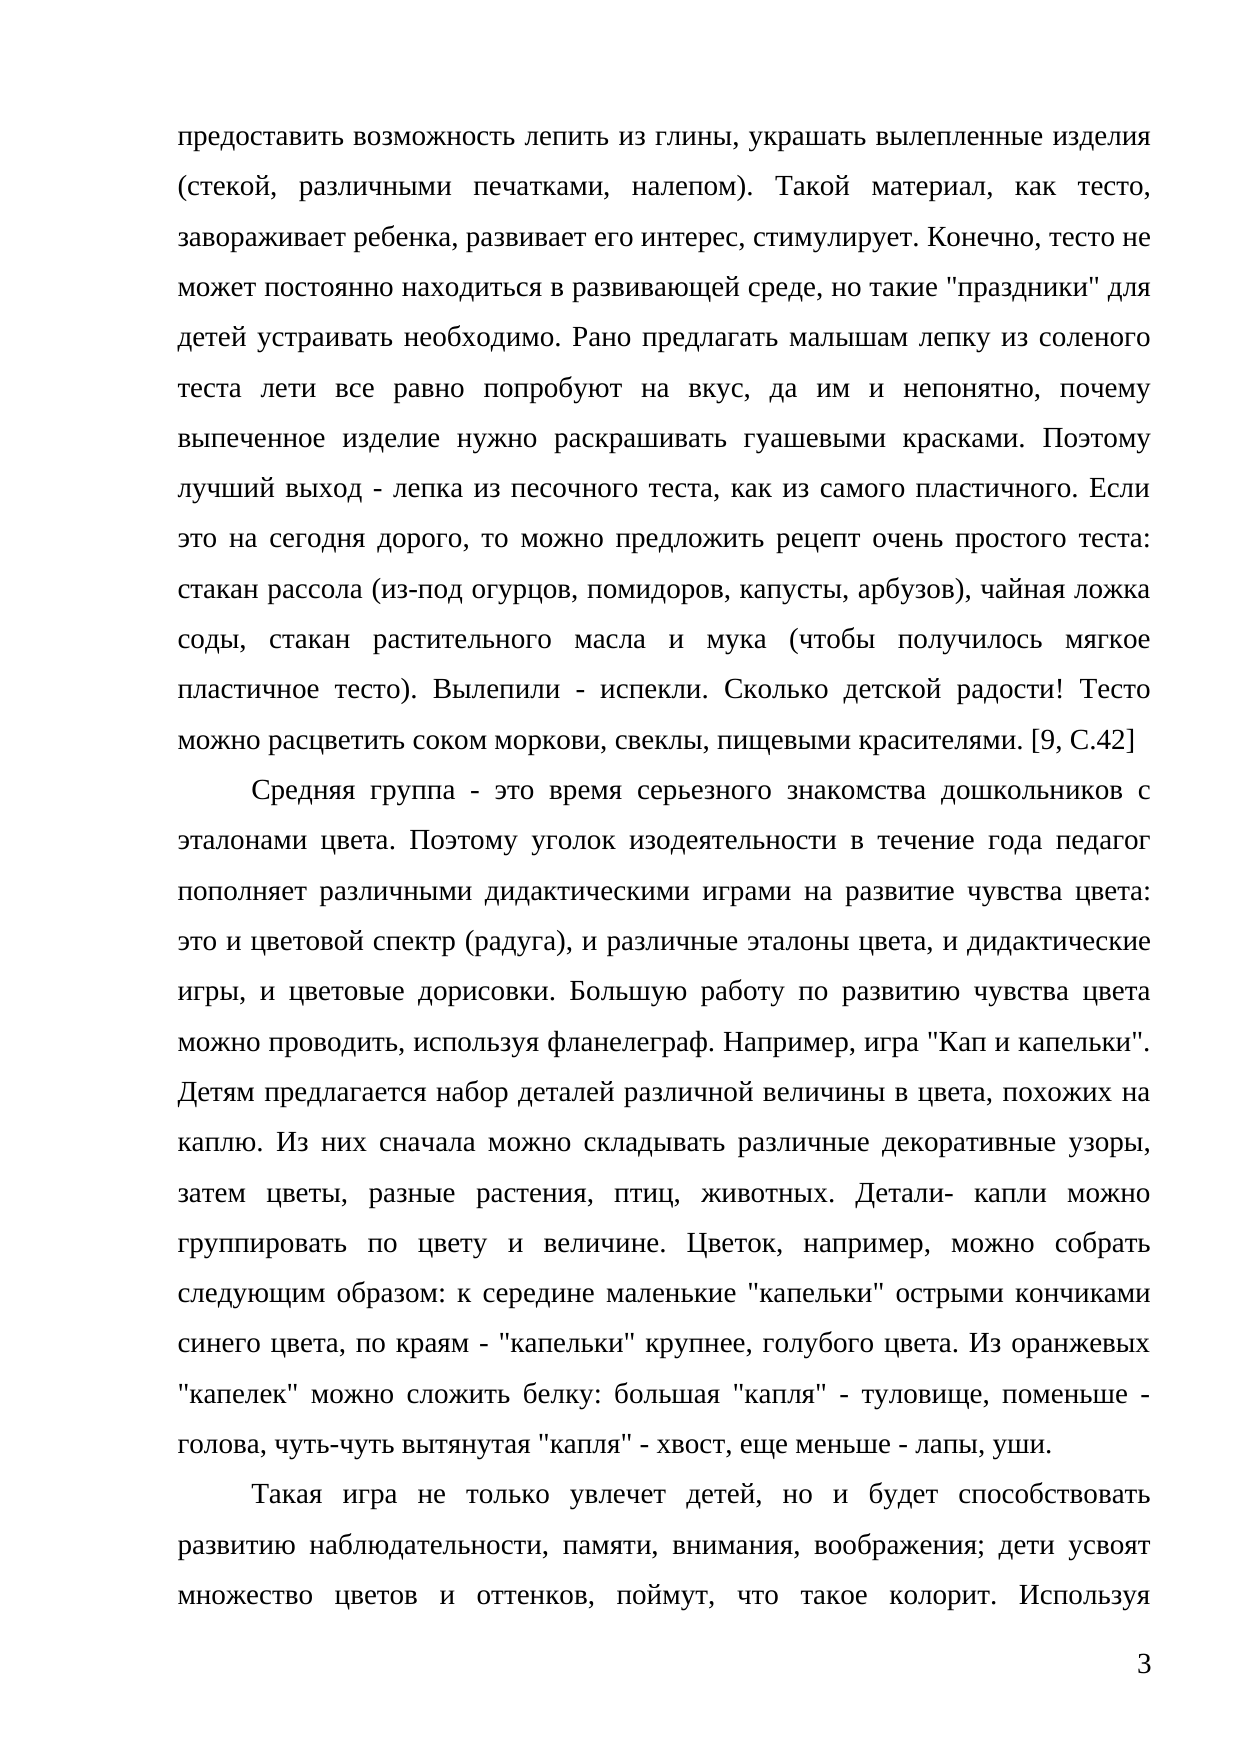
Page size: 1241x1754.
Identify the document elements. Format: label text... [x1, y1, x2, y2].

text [177, 118, 1152, 755]
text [177, 1477, 1152, 1611]
text Средняя группа - это время серьезного знакомства дошкольников с эталонами цвета. Поэтому уголок изодеятельности в течение года педагог пополняет различными дидактическими играми на развитие чувства цвета: это и цветовой спектр (радуга), и различные эталоны цвета, и дидактические игры, и цветовые дорисовки. Большую работу по развитию чувства цвета можно проводить, используя фланелеграф. Например, игра "Кап и капельки". Детям предлагается набор деталей различной величины в цвета, похожих на каплю. Из них сначала можно складывать различные декоративные узоры, затем цветы, разные растения, птиц, животных. Детали- капли можно группировать по цвету и величине. Цветок, например, можно собрать следующим образом: к середине маленькие "капельки" острыми кончиками синего цвета, по краям - "капельки" крупнее, голубого цвета. Из оранжевых "капелек" можно сложить белку: большая "капля" - туловище, поменьше - голова, чуть-чуть вытянутая "капля" - хвост, еще меньше - лапы, уши. [177, 772, 1152, 1460]
